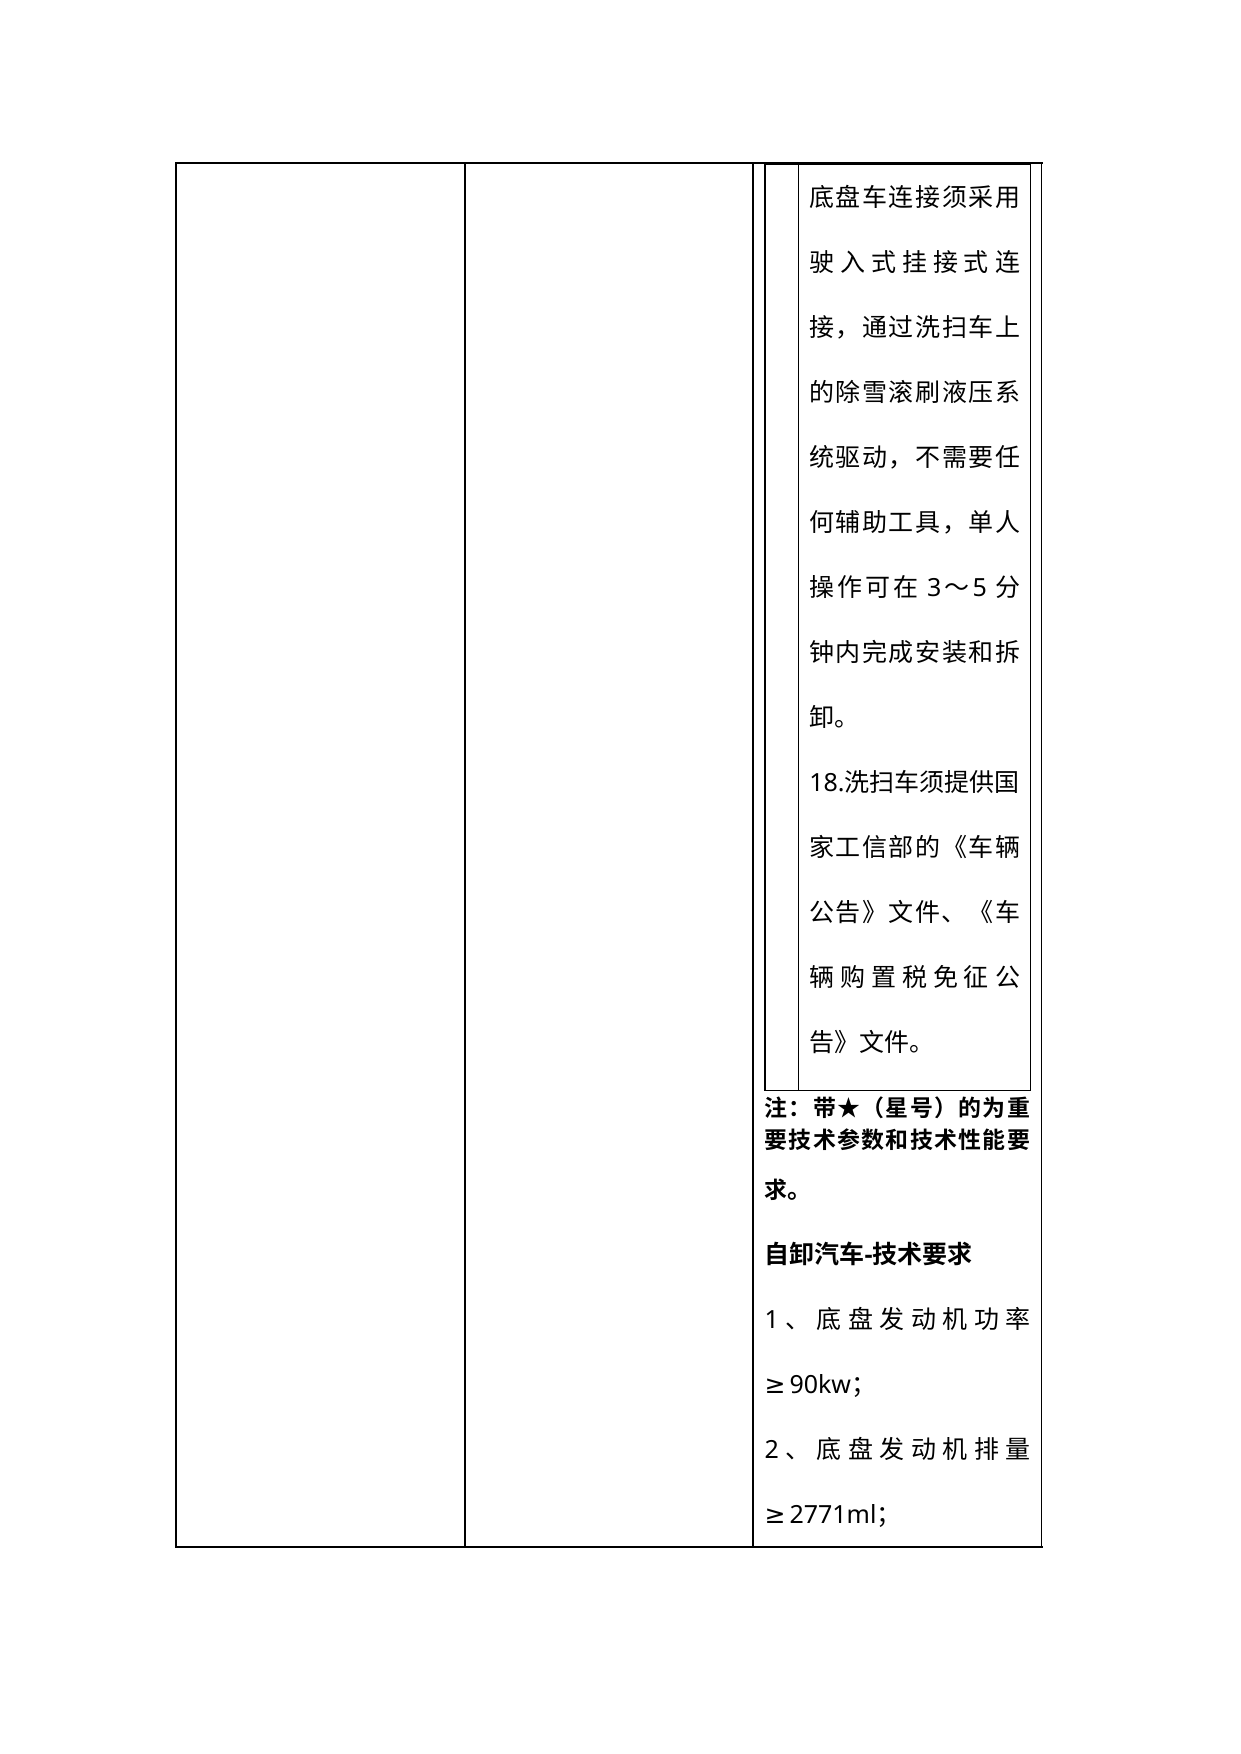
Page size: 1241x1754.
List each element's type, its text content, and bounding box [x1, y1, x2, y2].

table_cell 1 [177, 164, 464, 1546]
table_cell [466, 164, 752, 1546]
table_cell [754, 164, 1041, 1546]
